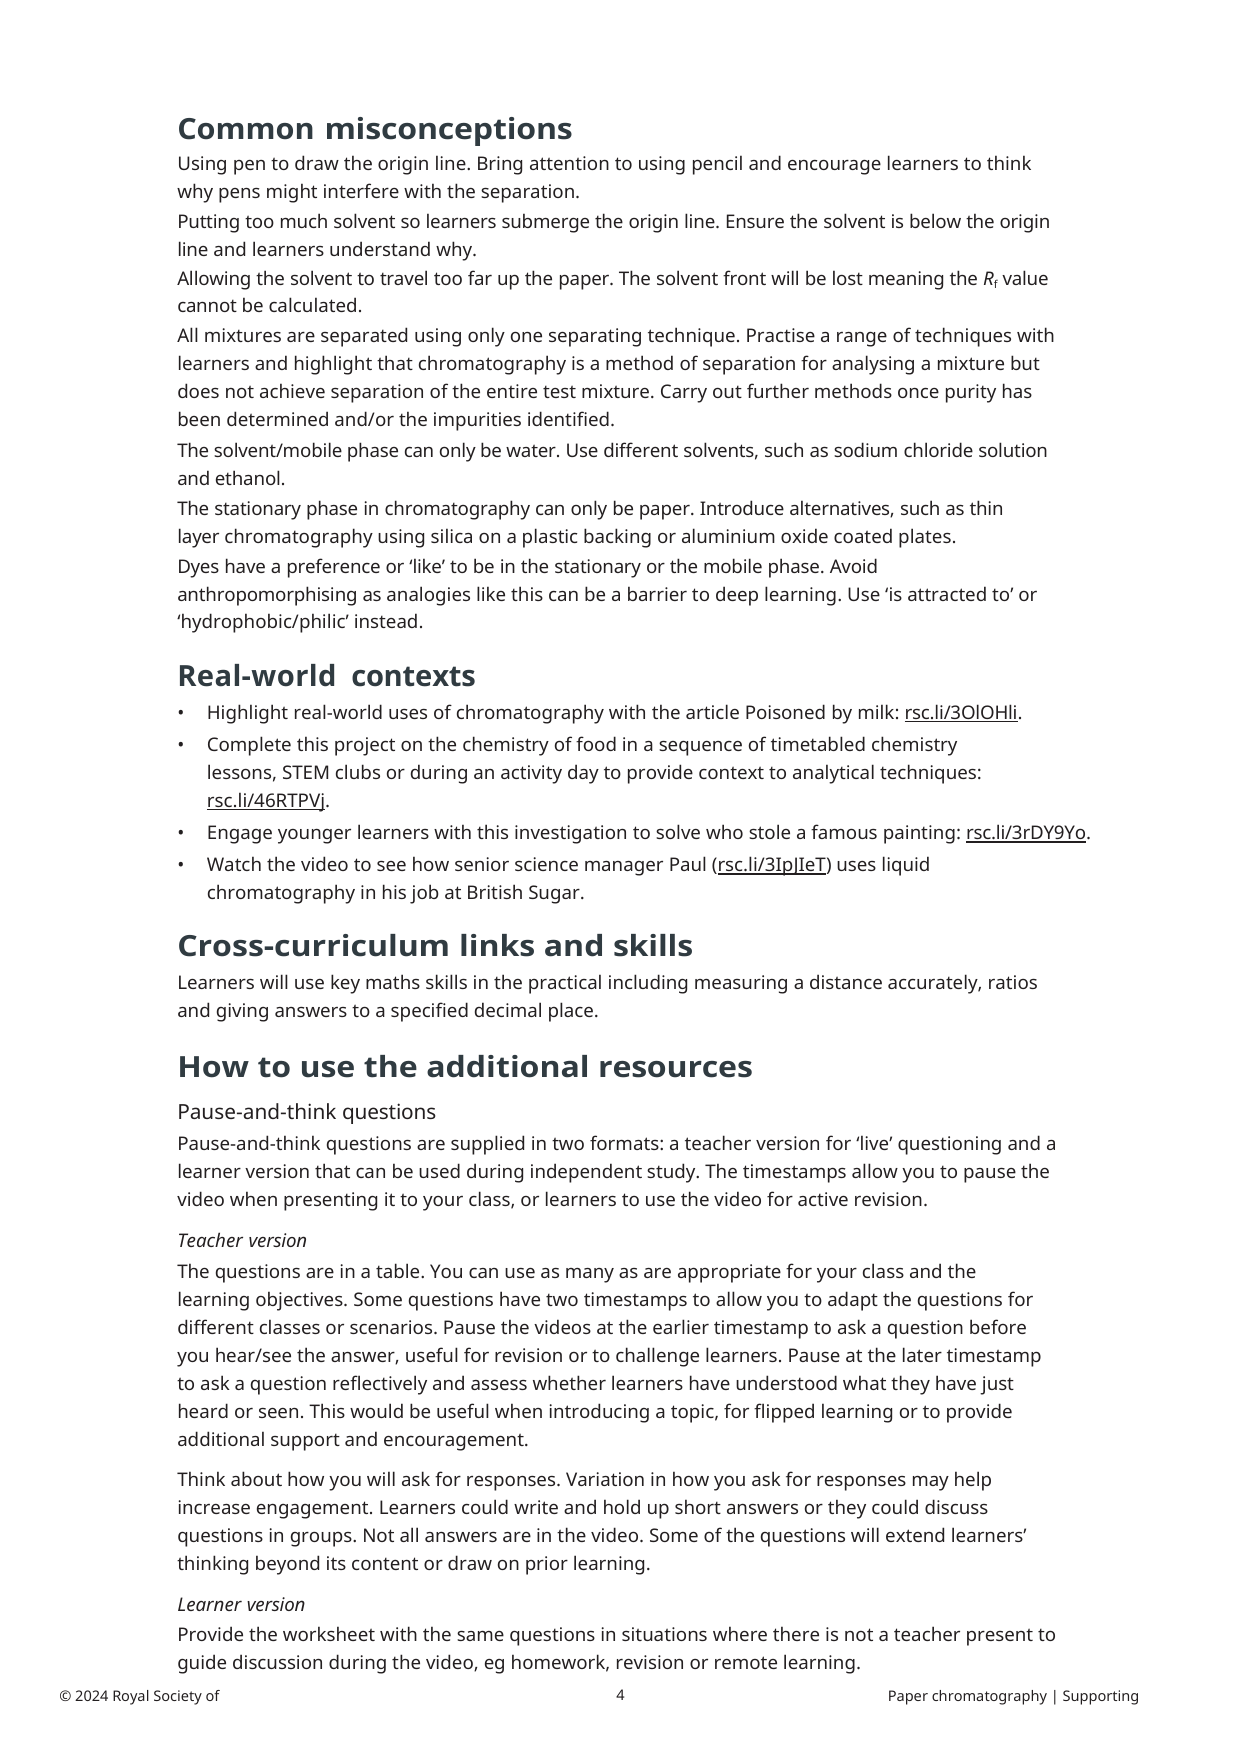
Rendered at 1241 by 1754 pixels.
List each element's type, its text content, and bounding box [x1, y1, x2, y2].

text Think about how you will ask for responses. Variation in how you ask for responses may help increase engagement. Learners could write and hold up short answers or they could discuss questions in groups. Not all answers are in the video. Some of the questions will extend learners’ thinking beyond its content or draw on prior learning. [177, 1466, 1062, 1576]
subtitle Pause-and-think questions [177, 1097, 1192, 1126]
list Complete this project on the chemistry of food in a sequence of timetabled chemistry lessons, STEM clubs or during an activity day to provide context to analytical techniques: rsc.li/46RTPVj. [177, 731, 1029, 813]
list Highlight real-world uses of chromatography with the article Poisoned by milk: rsc.li/3OlOHli. [177, 699, 1192, 724]
text Learners will use key maths skills in the practical including measuring a distance accurately, ratios and giving answers to a specified decimal place. [177, 969, 1053, 1023]
subtitle Teacher version [177, 1228, 1192, 1253]
text Pause-and-think questions are supplied in two formats: a teacher version for ‘live’ questioning and a learner version that can be used during independent study. The timestamps allow you to pause the video when presenting it to your class, or learners to use the video for active revision. [177, 1131, 1062, 1212]
text Provide the worksheet with the same questions in situations where there is not a teacher present to guide discussion during the video, eg homework, revision or remote learning. [177, 1622, 1062, 1675]
text Using pen to draw the origin line. Bring attention to using pencil and encourage learners to think why pens might interfere with the separation. [177, 150, 1062, 203]
list Watch the video to see how senior science manager Paul (rsc.li/3IpJIeT) uses liquid chromatography in his job at British Sugar. [177, 851, 1048, 905]
text All mixtures are separated using only one separating technique. Practise a range of techniques with learners and highlight that chromatography is a method of separation for analysing a mixture but does not achieve separation of the entire test mixture. Carry out further methods once purity has been determined and/or the impurities identified. [177, 323, 1062, 432]
text Allowing the solvent to travel too far up the paper. The solvent front will be lost meaning the Rf value cannot be calculated. [177, 266, 1062, 318]
text Putting too much solvent so learners submerge the origin line. Ensure the solvent is below the origin line and learners understand why. [177, 208, 1062, 262]
text Dyes have a preference or ‘like’ to be in the stationary or the mobile phase. Avoid anthropomorphising as analogies like this can be a barrier to deep learning. Use ‘is attracted to’ or ‘hydrophobic/philic’ instead. [177, 554, 1062, 634]
text The questions are in a table. You can use as many as are appropriate for your class and the learning objectives. Some questions have two timestamps to allow you to adapt the questions for different classes or scenarios. Pause the videos at the earlier timestamp to ask a question before you hear/see the answer, useful for revision or to challenge learners. Pause at the later timestamp to ask a question reflectively and assess whether learners have understood what they have just heard or seen. This would be useful when introducing a topic, for flipped learning or to provide additional support and encouragement. [177, 1258, 1053, 1452]
subtitle Cross-curriculum links and skills [177, 925, 1192, 965]
text The solvent/mobile phase can only be water. Use different solvents, such as sodium chloride solution and ethanol. [177, 437, 1062, 491]
subtitle How to use the additional resources [177, 1046, 1192, 1086]
subtitle Common misconceptions [177, 108, 1192, 148]
subtitle Learner version [177, 1591, 1192, 1617]
list Engage younger learners with this investigation to solve who stole a famous painting: rsc.li/3rDY9Yo. [177, 819, 1192, 845]
text The stationary phase in chromatography can only be paper. Introduce alternatives, such as thin layer chromatography using silica on a plastic backing or aluminium oxide coated plates. [177, 496, 1006, 549]
subtitle Real-world contexts [177, 655, 1192, 694]
